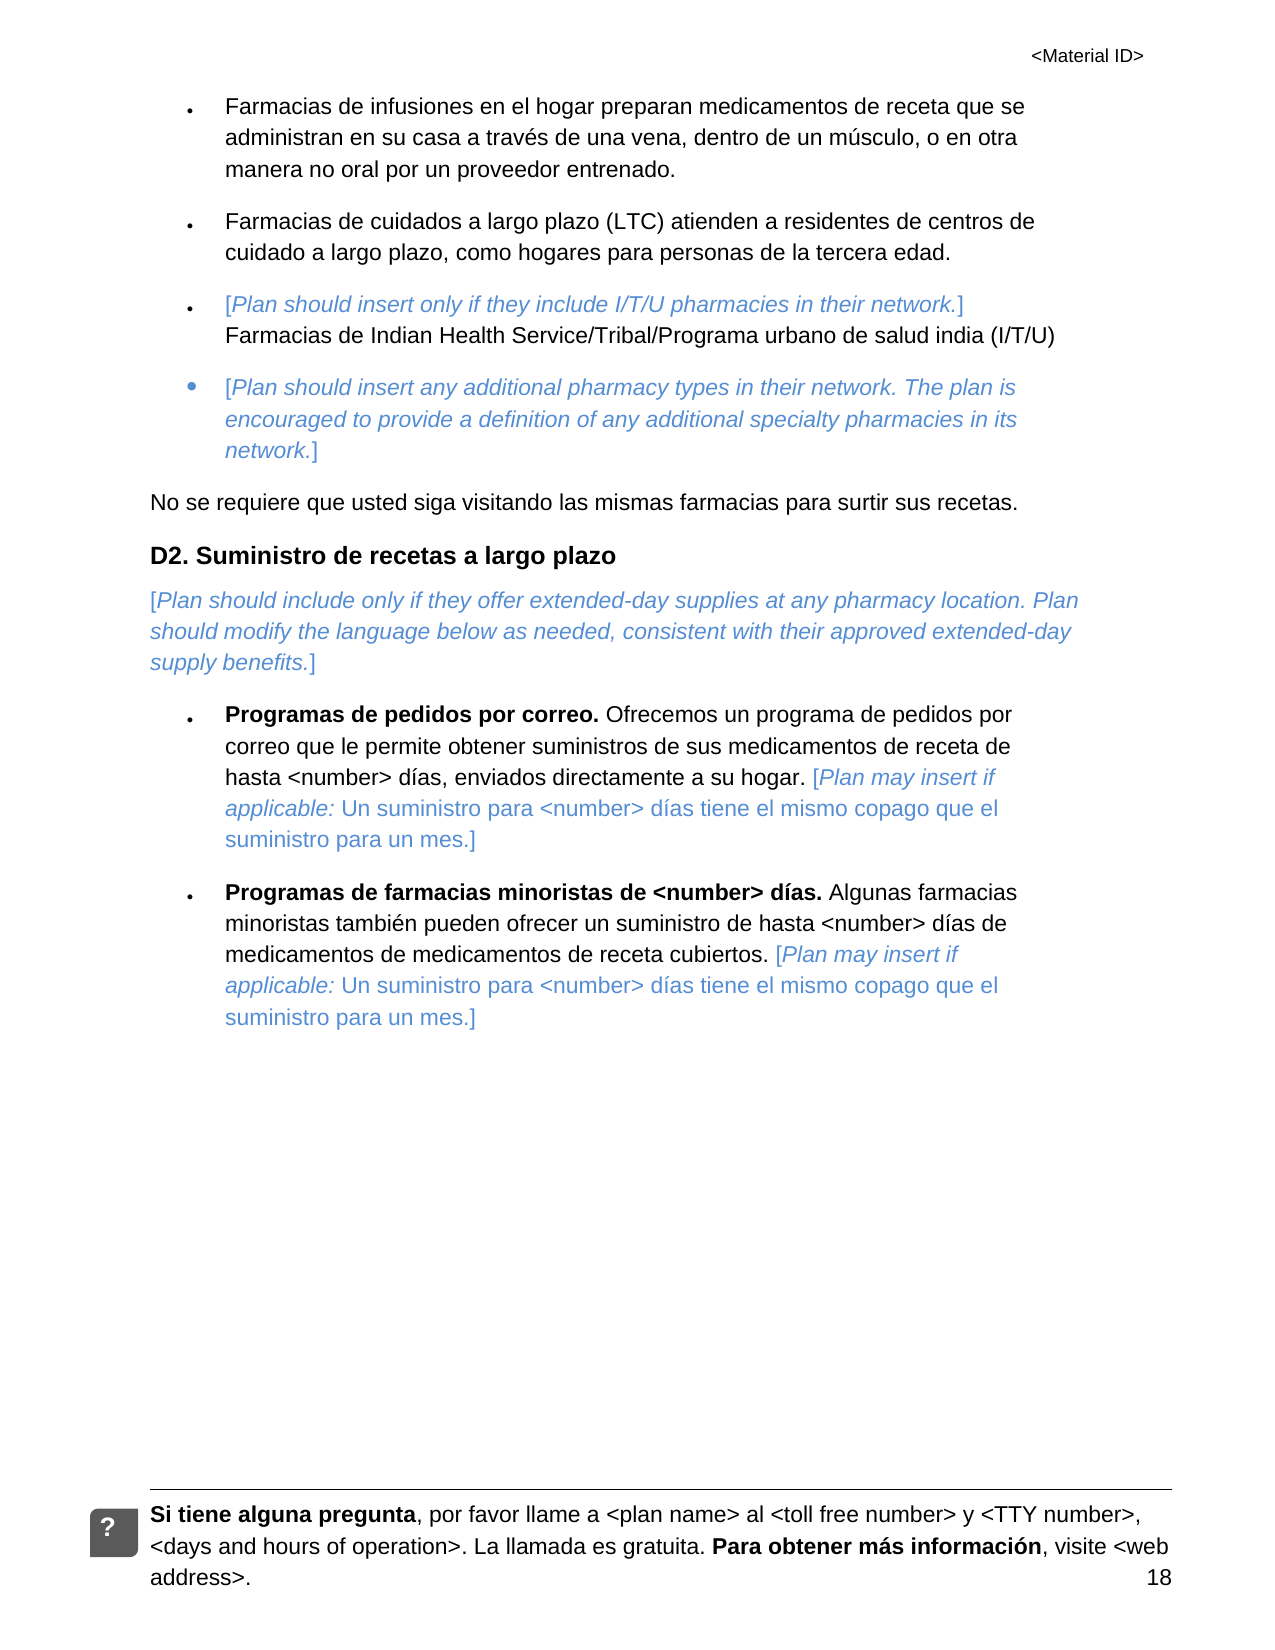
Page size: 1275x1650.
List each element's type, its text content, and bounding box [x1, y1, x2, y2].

list No se requiere que usted siga visitando las mismas farmacias para surtir sus recetas. [150, 485, 1143, 517]
subtitle D2. Suministro de recetas a largo plazo [150, 537, 1068, 571]
list [Plan should insert any additional pharmacy types in their network. The plan is encouraged to provide a definition of any additional specialty pharmacies in its network.] [187, 371, 1068, 464]
list Programas de farmacias minoristas de <number> días. Algunas farmacias minoristas también pueden ofrecer un suministro de hasta <number> días de medicamentos de medicamentos de receta cubiertos. [Plan may insert if applicable: Un suministro para <number> días tiene el mismo copago que el suministro para un mes.] [187, 875, 1068, 1031]
list Farmacias de cuidados a largo plazo (LTC) atienden a residentes de centros de cuidado a largo plazo, como hogares para personas de la tercera edad. [187, 204, 1068, 267]
list Programas de pedidos por correo. Ofrecemos un programa de pedidos por correo que le permite obtener suministros de sus medicamentos de receta de hasta <number> días, enviados directamente a su hogar. [Plan may insert if applicable: Un suministro para <number> días tiene el mismo copago que el suministro para un mes.] [187, 698, 1068, 854]
list [Plan should insert only if they include I/T/U pharmacies in their network.] Farmacias de Indian Health Service/Tribal/Programa urbano de salud india (I/T/U) [187, 287, 1068, 350]
text [Plan should include only if they offer extended-day supplies at any pharmacy location. Plan should modify the language below as needed, consistent with their approved extended-day supply benefits.] [150, 583, 1143, 677]
list Farmacias de infusiones en el hogar preparan medicamentos de receta que se administran en su casa a través de una vena, dentro de un músculo, o en otra manera no oral por un proveedor entrenado. [187, 89, 1068, 183]
